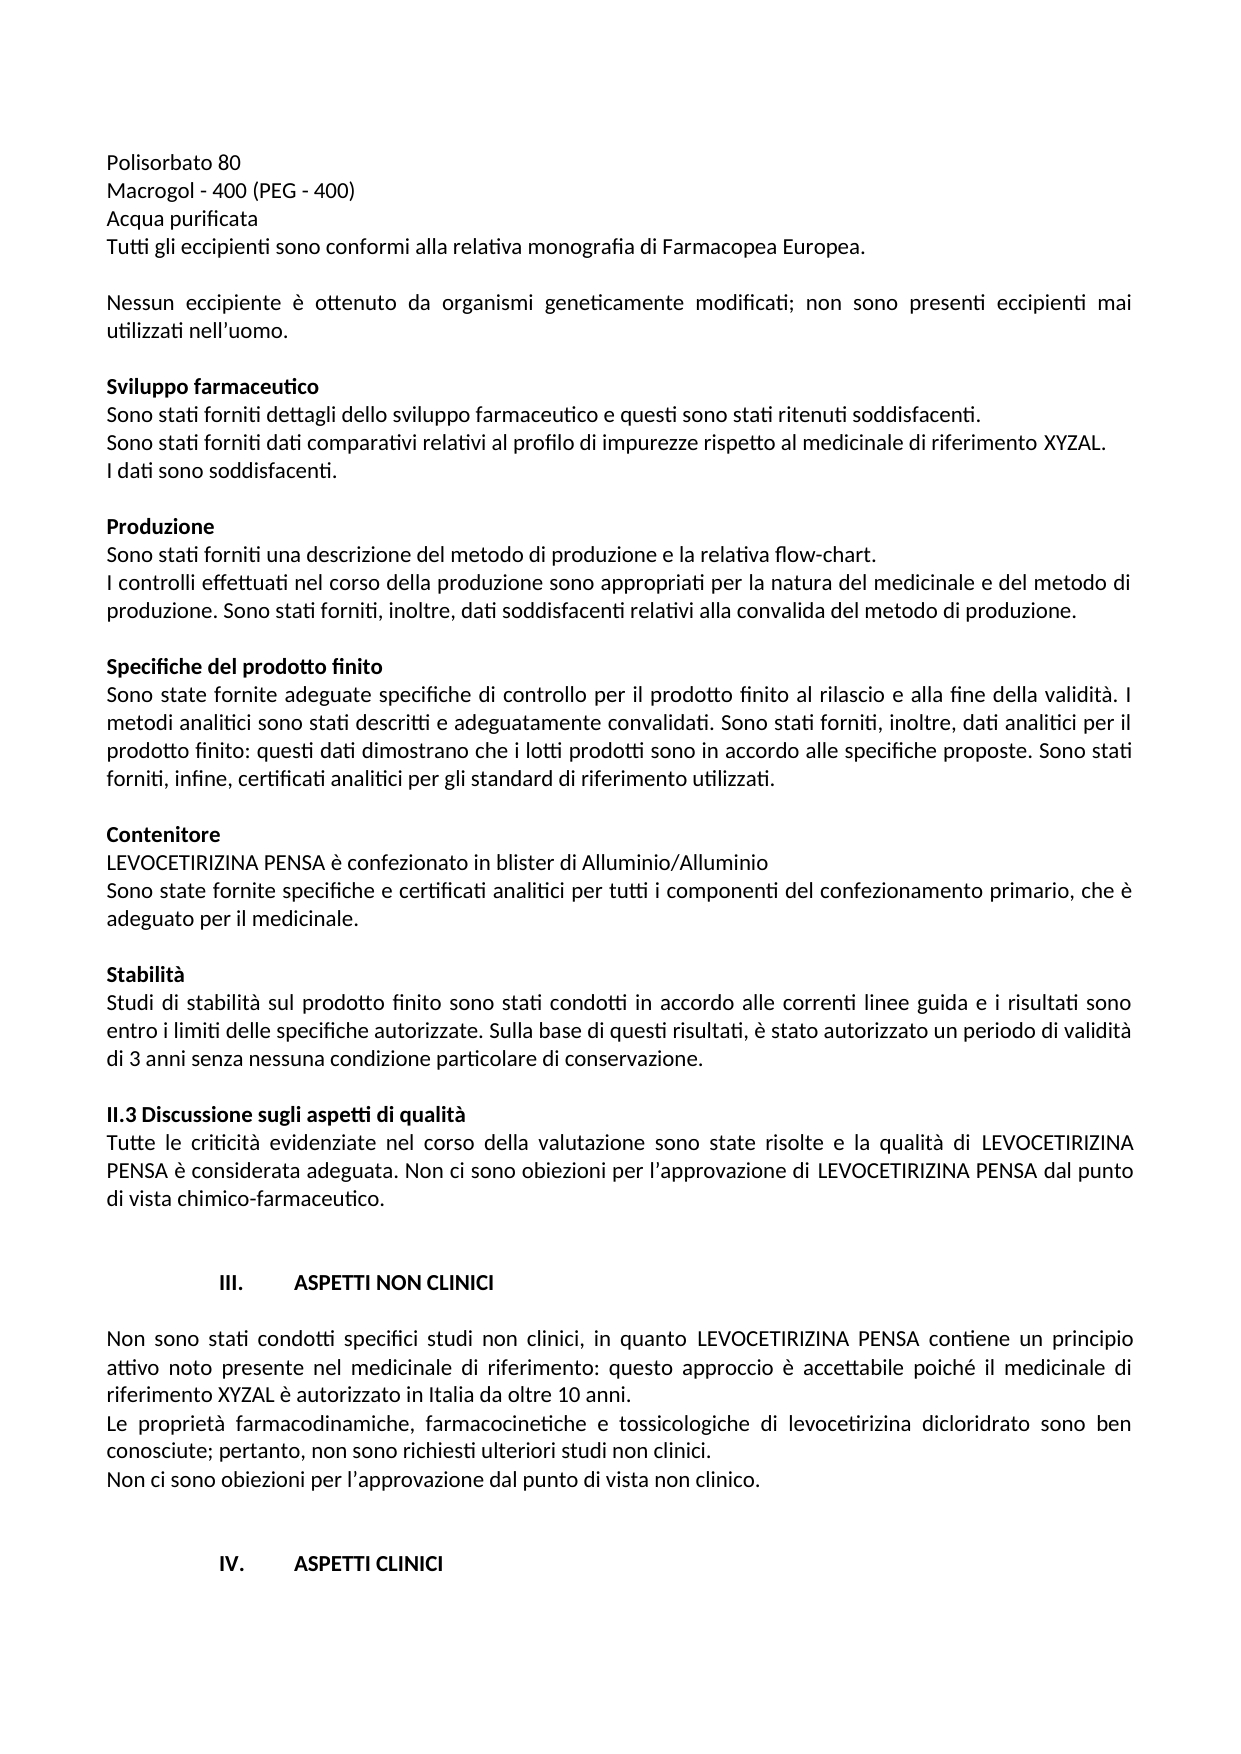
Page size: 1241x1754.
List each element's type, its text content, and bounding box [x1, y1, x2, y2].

list ASPETTI CLINICI [219, 1549, 1134, 1577]
text I dati sono soddisfacenti. [106, 456, 1134, 484]
text II.3 Discussione sugli aspetti di qualità [106, 1100, 1134, 1128]
text Produzione [106, 512, 1134, 540]
text Non ci sono obiezioni per l’approvazione dal punto di vista non clinico. [106, 1465, 1134, 1493]
text Studi di stabilità sul prodotto finito sono stati condotti in accordo alle correnti linee guida e i risultati sono entro i limiti delle specifiche autorizzate. Sulla base di questi risultati, è stato autorizzato un periodo di validità di 3 anni senza nessuna condizione particolare di conservazione. [106, 988, 1134, 1072]
text Polisorbato 80 [106, 148, 1134, 176]
text Sono stati forniti una descrizione del metodo di produzione e la relativa flow-chart. [106, 540, 1134, 568]
text Macrogol - 400 (PEG - 400) [106, 176, 1134, 204]
text Sono state fornite adeguate specifiche di controllo per il prodotto finito al rilascio e alla fine della validità. I metodi analitici sono stati descritti e adeguatamente convalidati. Sono stati forniti, inoltre, dati analitici per il prodotto finito: questi dati dimostrano che i lotti prodotti sono in accordo alle specifiche proposte. Sono stati forniti, infine, certificati analitici per gli standard di riferimento utilizzati. [106, 680, 1134, 792]
text Specifiche del prodotto finito [106, 652, 1134, 680]
text Sono stati forniti dati comparativi relativi al profilo di impurezze rispetto al medicinale di riferimento XYZAL. [106, 428, 1134, 456]
text Sono stati forniti dettagli dello sviluppo farmaceutico e questi sono stati ritenuti soddisfacenti. [106, 400, 1134, 428]
text Sviluppo farmaceutico [106, 372, 1134, 400]
text Stabilità [106, 960, 1134, 988]
text LEVOCETIRIZINA PENSA è confezionato in blister di Alluminio/Alluminio [106, 848, 1134, 876]
text Acqua purificata [106, 204, 1134, 232]
text Contenitore [106, 820, 1134, 848]
text Tutti gli eccipienti sono conformi alla relativa monografia di Farmacopea Europea. [106, 232, 1132, 260]
text I controlli effettuati nel corso della produzione sono appropriati per la natura del medicinale e del metodo di produzione. Sono stati forniti, inoltre, dati soddisfacenti relativi alla convalida del metodo di produzione. [106, 568, 1134, 624]
text Sono state fornite specifiche e certificati analitici per tutti i componenti del confezionamento primario, che è adeguato per il medicinale. [106, 876, 1134, 932]
list ASPETTI NON CLINICI [219, 1268, 1134, 1297]
text Tutte le criticità evidenziate nel corso della valutazione sono state risolte e la qualità di LEVOCETIRIZINA PENSA è considerata adeguata. Non ci sono obiezioni per l’approvazione di LEVOCETIRIZINA PENSA dal punto di vista chimico-farmaceutico. [106, 1128, 1134, 1212]
text Le proprietà farmacodinamiche, farmacocinetiche e tossicologiche di levocetirizina dicloridrato sono ben conosciute; pertanto, non sono richiesti ulteriori studi non clinici. [106, 1409, 1134, 1465]
text Non sono stati condotti specifici studi non clinici, in quanto LEVOCETIRIZINA PENSA contiene un principio attivo noto presente nel medicinale di riferimento: questo approccio è accettabile poiché il medicinale di riferimento XYZAL è autorizzato in Italia da oltre 10 anni. [106, 1324, 1134, 1409]
text Nessun eccipiente è ottenuto da organismi geneticamente modificati; non sono presenti eccipienti mai utilizzati nell’uomo. [106, 288, 1134, 344]
